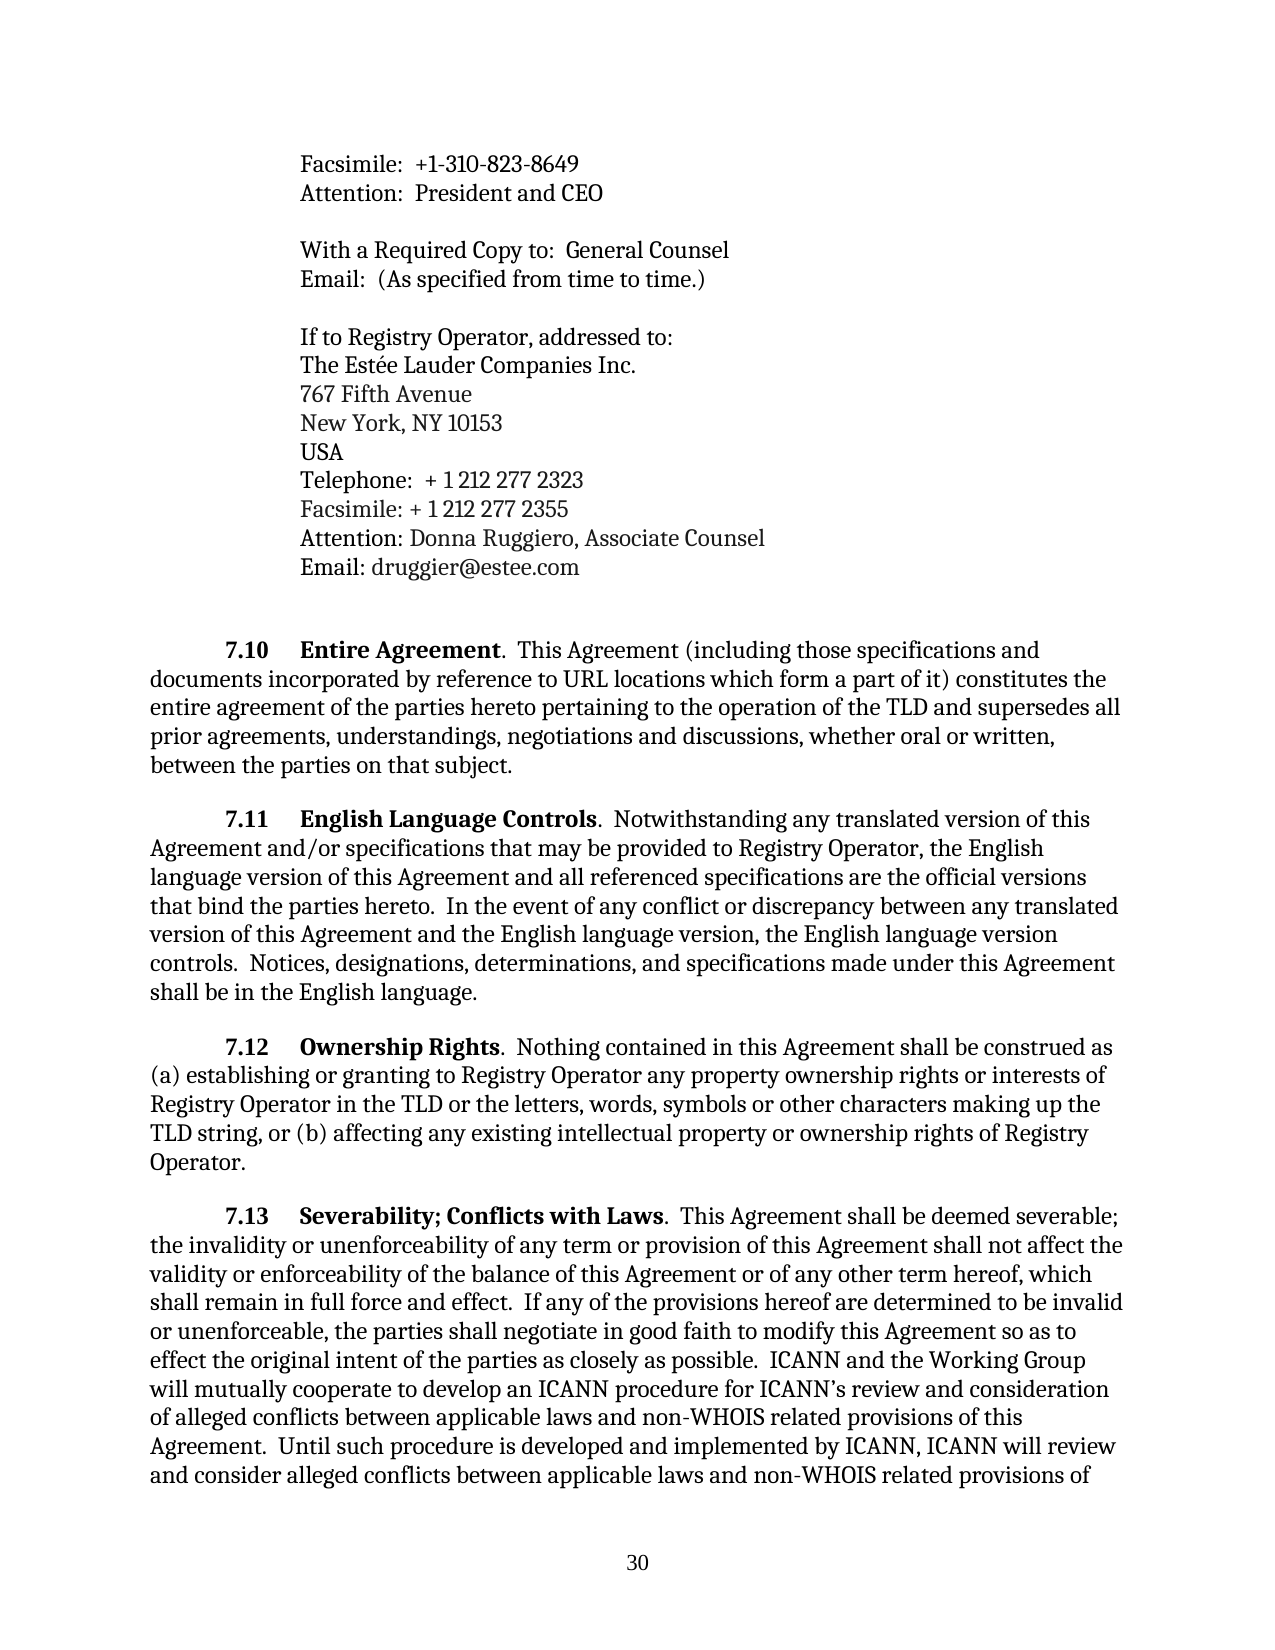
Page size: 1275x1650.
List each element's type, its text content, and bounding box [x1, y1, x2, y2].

text English Language Controls. Notwithstanding any translated version of this Agreement and/or specifications that may be provided to Registry Operator, the English language version of this Agreement and all referenced specifications are the official versions that bind the parties hereto. In the event of any conflict or discrepancy between any translated version of this Agreement and the English language version, the English language version controls. Notices, designations, determinations, and specifications made under this Agreement shall be in the English language. [150, 804, 1125, 1007]
text Telephone: + 1 212 277 2323 [300, 466, 1125, 495]
text Ownership Rights. Nothing contained in this Agreement shall be construed as (a) establishing or granting to Registry Operator any property ownership rights or interests of Registry Operator in the TLD or the letters, words, symbols or other characters making up the TLD string, or (b) affecting any existing intellectual property or ownership rights of Registry Operator. [150, 1032, 1125, 1176]
text New York, NY 10153 [300, 409, 1125, 437]
text Attention: Donna Ruggiero, Associate Counsel [300, 524, 1125, 552]
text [150, 1201, 1125, 1489]
text Email: druggier@estee.com [300, 552, 1125, 581]
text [300, 150, 1125, 409]
text USA [150, 437, 1125, 466]
text Entire Agreement. This Agreement (including those specifications and documents incorporated by reference to URL locations which form a part of it) constitutes the entire agreement of the parties hereto pertaining to the operation of the TLD and supersedes all prior agreements, understandings, negotiations and discussions, whether oral or written, between the parties on that subject. [150, 635, 1125, 779]
text Facsimile: + 1 212 277 2355 [300, 495, 1125, 524]
